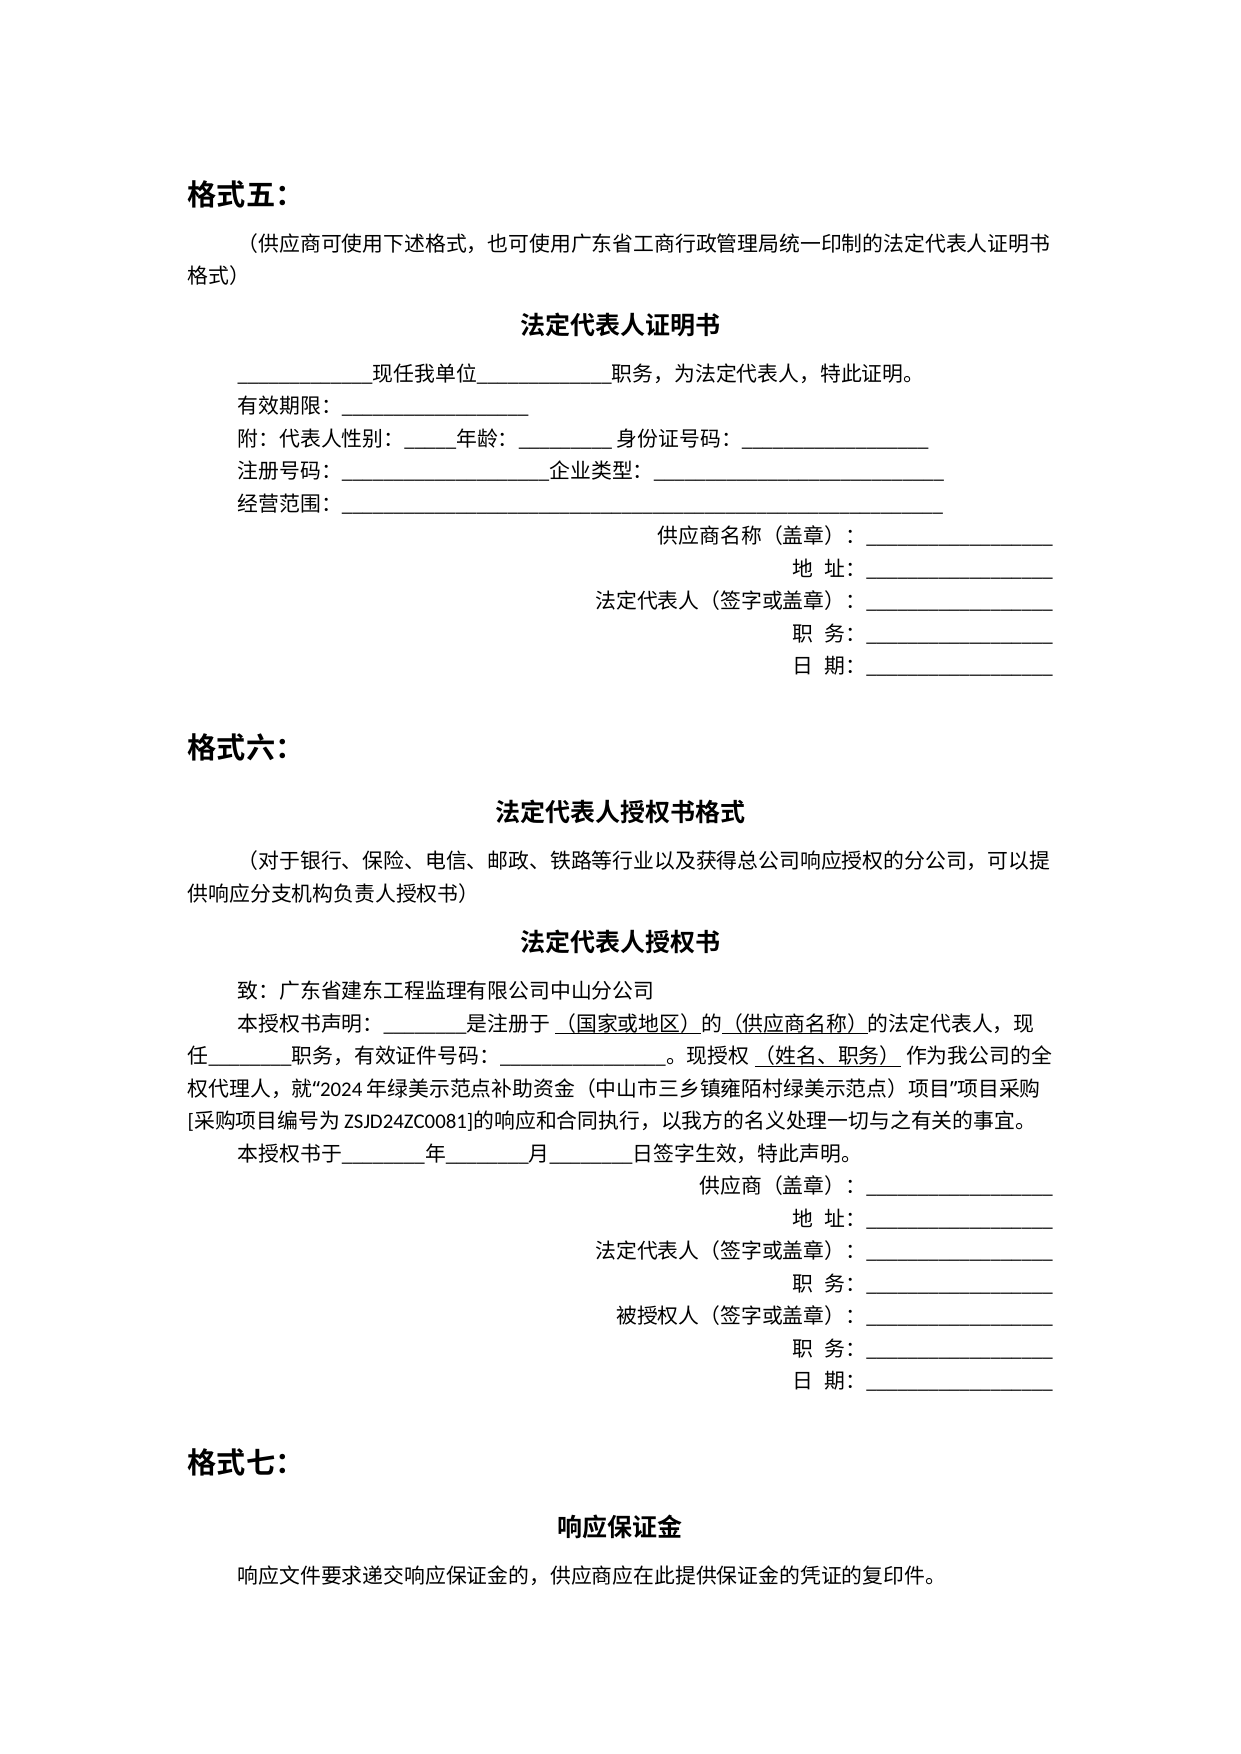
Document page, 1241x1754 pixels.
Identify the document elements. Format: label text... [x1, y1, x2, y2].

text 注册号码：____________________企业类型：____________________________ [187, 454, 1053, 487]
text 经营范围：__________________________________________________________ [187, 487, 1053, 519]
text _____________现任我单位_____________职务，为法定代表人，特此证明。 [187, 357, 1053, 389]
text 日 期：__________________ [187, 1364, 1053, 1397]
text 法定代表人证明书 [187, 292, 1053, 357]
text 法定代表人（签字或盖章）：__________________ [187, 584, 1053, 617]
text 格式七： [187, 1429, 1053, 1494]
text 职 务：__________________ [187, 1267, 1053, 1299]
text （供应商可使用下述格式，也可使用广东省工商行政管理局统一印制的法定代表人证明书格式） [187, 227, 1053, 292]
text 职 务：__________________ [187, 617, 1053, 649]
text 地 址：__________________ [187, 1202, 1053, 1234]
text （对于银行、保险、电信、邮政、铁路等行业以及获得总公司响应授权的分公司，可以提供响应分支机构负责人授权书） [187, 844, 1053, 909]
text 格式五： [187, 162, 1053, 227]
text 被授权人（签字或盖章）：__________________ [187, 1299, 1053, 1332]
text 供应商（盖章）：__________________ [187, 1169, 1053, 1202]
text 法定代表人授权书 [187, 909, 1053, 974]
text 本授权书声明：________是注册于 （国家或地区）的（供应商名称）的法定代表人，现任________职务，有效证件号码：________________。现授权 （姓名、职务） 作为我公司的全权代理人，就“2024年绿美示范点补助资金（中山市三乡镇雍陌村绿美示范点）项目”项目采购[采购项目编号为ZSJD24ZC0081]的响应和合同执行，以我方的名义处理一切与之有关的事宜。 [187, 1007, 1053, 1137]
text 有效期限：__________________ [187, 389, 1053, 422]
text 响应保证金 [187, 1494, 1053, 1559]
text 响应文件要求递交响应保证金的，供应商应在此提供保证金的凭证的复印件。 [187, 1559, 1053, 1592]
text 本授权书于________年________月________日签字生效，特此声明。 [187, 1137, 1053, 1169]
text 职 务：__________________ [187, 1332, 1053, 1364]
text 附：代表人性别：_____年龄：_________ 身份证号码：__________________ [187, 422, 1053, 454]
text 日 期：__________________ [187, 649, 1053, 682]
text 致：广东省建东工程监理有限公司中山分公司 [187, 974, 1053, 1007]
text 法定代表人（签字或盖章）：__________________ [187, 1234, 1053, 1267]
text 格式六： [187, 714, 1053, 779]
text 法定代表人授权书格式 [187, 779, 1053, 844]
text 供应商名称（盖章）：__________________ [187, 519, 1053, 552]
text 地 址：__________________ [187, 552, 1053, 584]
